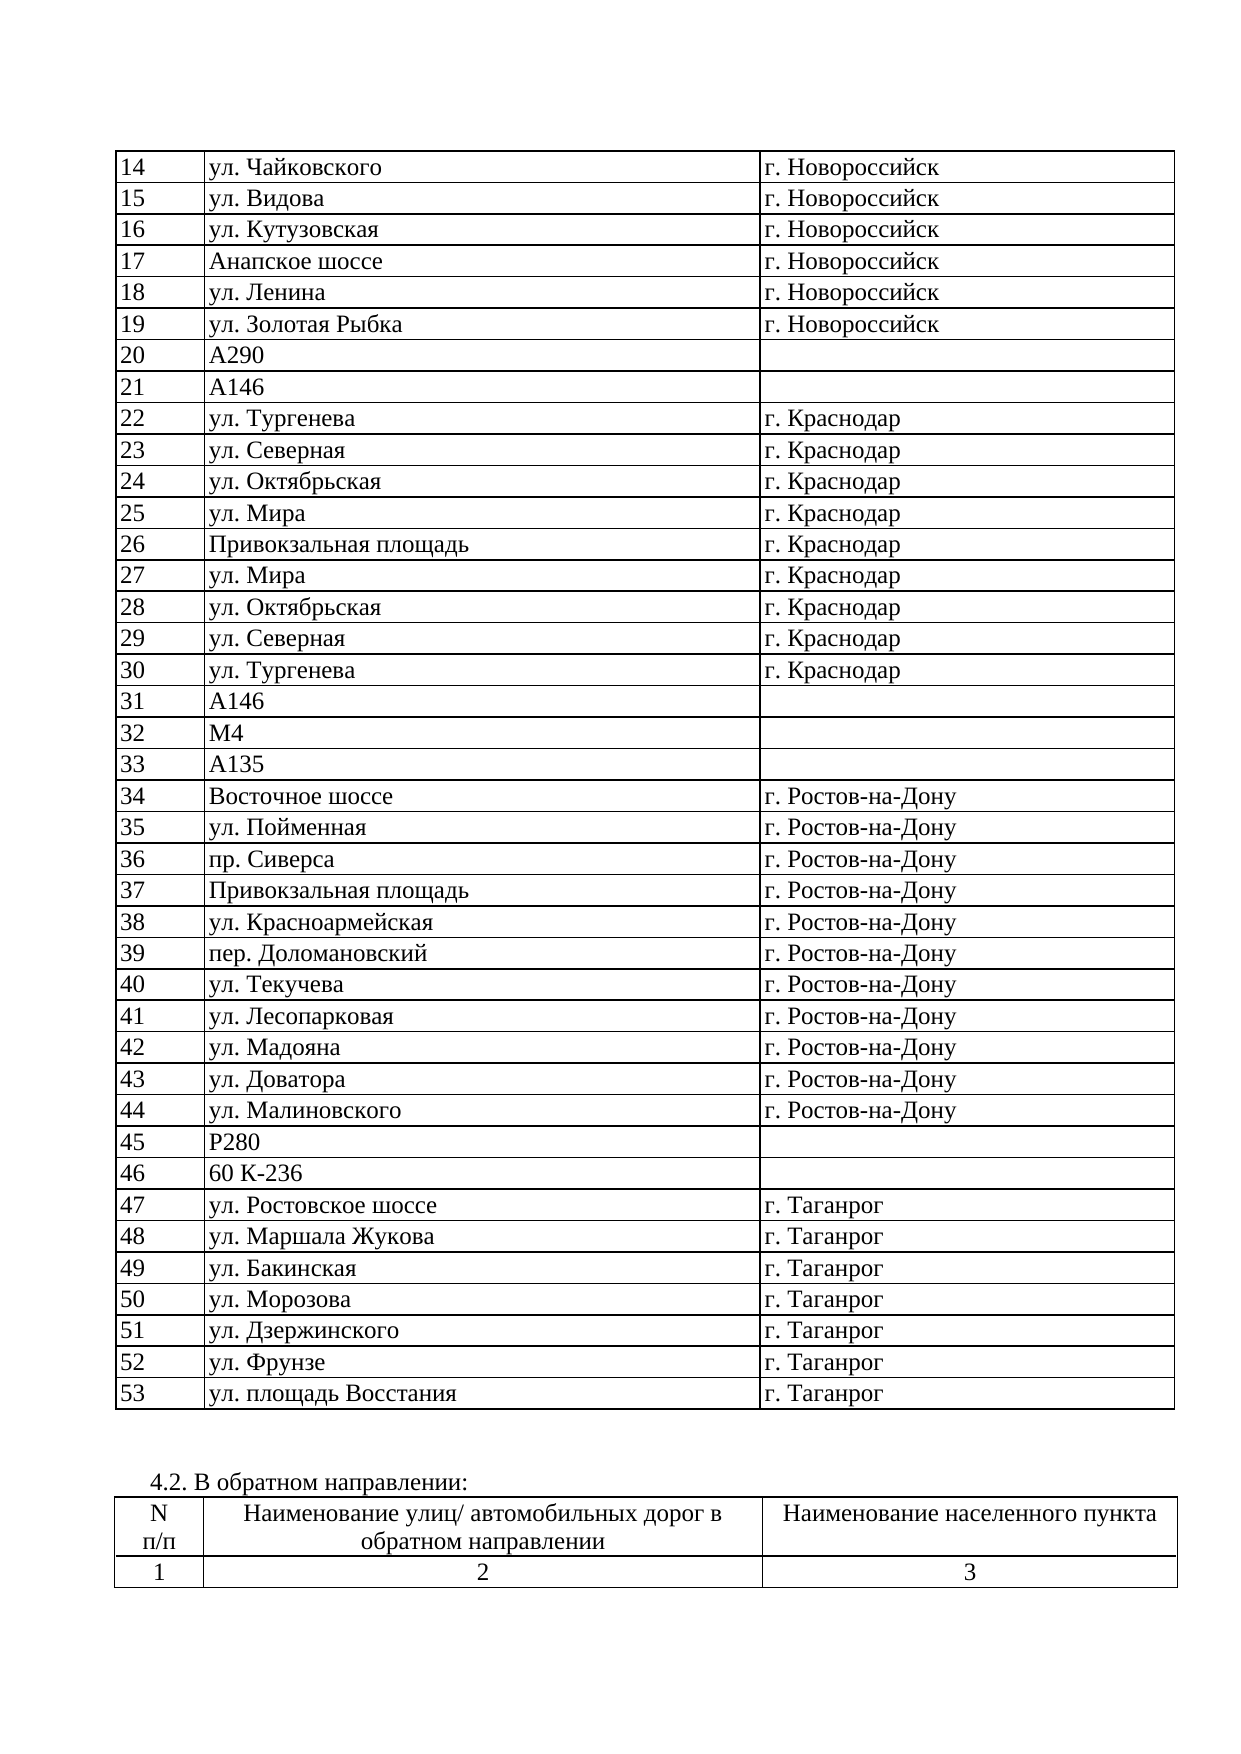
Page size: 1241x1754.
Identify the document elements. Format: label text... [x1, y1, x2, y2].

table_cell 30 [117, 655, 204, 685]
table_cell г. Новороссийск [761, 246, 1174, 276]
table_cell ул. Лесопарковая [205, 1001, 759, 1031]
table_cell 34 [117, 781, 204, 811]
table_cell г. Новороссийск [761, 152, 1174, 181]
table_cell 23 [117, 435, 204, 464]
table_cell г. Таганрог [761, 1378, 1174, 1408]
table_cell ул. Ростовское шоссе [205, 1190, 759, 1219]
table_cell ул. Мира [205, 498, 759, 527]
table_cell [761, 372, 1174, 402]
table_cell ул. Северная [205, 435, 759, 464]
table_cell ул. Октябрьская [205, 592, 759, 622]
table_cell г. Краснодар [761, 561, 1174, 590]
table_cell Анапское шоссе [205, 246, 759, 276]
table_cell ул. Красноармейская [205, 907, 759, 936]
table_cell 53 [117, 1378, 204, 1408]
table_header Наименование улиц/ автомобильных дорог в обратном направлении [204, 1498, 762, 1555]
table_cell г. Ростов-на-Дону [761, 875, 1174, 905]
table_cell [761, 749, 1174, 779]
table_cell ул. Пойменная [205, 812, 759, 842]
table_cell г. Таганрог [761, 1347, 1174, 1377]
table_cell 43 [117, 1064, 204, 1094]
table_cell 40 [117, 970, 204, 999]
table_cell 17 [117, 246, 204, 276]
table_cell ул. Тургенева [205, 403, 759, 433]
table_cell 22 [117, 403, 204, 433]
table_cell пер. Доломановский [205, 938, 759, 968]
table_cell г. Ростов-на-Дону [761, 1095, 1174, 1125]
table_cell 49 [117, 1253, 204, 1282]
table_cell 35 [117, 812, 204, 842]
table_cell Восточное шоссе [205, 781, 759, 811]
table_cell г. Краснодар [761, 529, 1174, 559]
table_cell 27 [117, 561, 204, 590]
table_cell [761, 718, 1174, 748]
table_cell г. Новороссийск [761, 183, 1174, 213]
table_cell [761, 686, 1174, 716]
table_cell ул. Текучева [205, 970, 759, 999]
table_cell г. Ростов-на-Дону [761, 812, 1174, 842]
table_cell 19 [117, 309, 204, 339]
table_cell ул. Кутузовская [205, 215, 759, 244]
table_cell 45 [117, 1127, 204, 1157]
table_cell ул. Морозова [205, 1284, 759, 1314]
table_cell ул. Тургенева [205, 655, 759, 685]
table_cell ул. Малиновского [205, 1095, 759, 1125]
table_cell ул. Чайковского [205, 152, 759, 181]
table_cell г. Ростов-на-Дону [761, 1032, 1174, 1062]
table_cell 38 [117, 907, 204, 936]
text 4.2. В обратном направлении: [150, 1467, 1090, 1496]
table_cell ул. Маршала Жукова [205, 1221, 759, 1251]
table_cell [761, 340, 1174, 370]
table_cell 31 [117, 686, 204, 716]
table_cell ул. Северная [205, 623, 759, 653]
table_cell г. Таганрог [761, 1284, 1174, 1314]
table_cell 25 [117, 498, 204, 527]
table_cell г. Ростов-на-Дону [761, 844, 1174, 873]
table_cell А146 [205, 686, 759, 716]
table_cell ул. Мира [205, 561, 759, 590]
table_cell ул. Фрунзе [205, 1347, 759, 1377]
table_cell 1 [115, 1556, 203, 1587]
table_cell 51 [117, 1316, 204, 1345]
table_cell А135 [205, 749, 759, 779]
table_cell г. Ростов-на-Дону [761, 907, 1174, 936]
table_cell 33 [117, 749, 204, 779]
table_cell 41 [117, 1001, 204, 1031]
table_cell г. Ростов-на-Дону [761, 1001, 1174, 1031]
table_cell 29 [117, 623, 204, 653]
table_cell 52 [117, 1347, 204, 1377]
table_cell г. Краснодар [761, 655, 1174, 685]
table_cell г. Таганрог [761, 1316, 1174, 1345]
table_cell 39 [117, 938, 204, 968]
table_cell 60 К-236 [205, 1158, 759, 1188]
table_cell ул. Доватора [205, 1064, 759, 1094]
table_cell 36 [117, 844, 204, 873]
table_cell [761, 1158, 1174, 1188]
table_cell ул. Дзержинского [205, 1316, 759, 1345]
table_cell 47 [117, 1190, 204, 1219]
table_cell ул. Октябрьская [205, 466, 759, 496]
table_cell ул. Бакинская [205, 1253, 759, 1282]
table_cell 18 [117, 277, 204, 307]
table_cell г. Краснодар [761, 466, 1174, 496]
table_cell ул. площадь Восстания [205, 1378, 759, 1408]
table_cell Привокзальная площадь [205, 529, 759, 559]
table_cell 37 [117, 875, 204, 905]
table_cell ул. Ленина [205, 277, 759, 307]
table_cell г. Новороссийск [761, 309, 1174, 339]
table_cell Привокзальная площадь [205, 875, 759, 905]
table_cell 14 [117, 152, 204, 181]
table_cell пр. Сиверса [205, 844, 759, 873]
table_cell г. Ростов-на-Дону [761, 1064, 1174, 1094]
table_cell 44 [117, 1095, 204, 1125]
table_cell г. Краснодар [761, 435, 1174, 464]
table_cell 26 [117, 529, 204, 559]
table_cell М4 [205, 718, 759, 748]
table_cell 15 [117, 183, 204, 213]
table_cell г. Краснодар [761, 623, 1174, 653]
table_cell 48 [117, 1221, 204, 1251]
table_cell 32 [117, 718, 204, 748]
table_cell 50 [117, 1284, 204, 1314]
table_cell 46 [117, 1158, 204, 1188]
table_cell 28 [117, 592, 204, 622]
table_cell г. Краснодар [761, 498, 1174, 527]
table_cell г. Ростов-на-Дону [761, 938, 1174, 968]
table_header N п/п [115, 1498, 203, 1555]
table_cell г. Таганрог [761, 1190, 1174, 1219]
table_cell А290 [205, 340, 759, 370]
table_cell ул. Золотая Рыбка [205, 309, 759, 339]
table_cell Р280 [205, 1127, 759, 1157]
table_cell г. Ростов-на-Дону [761, 781, 1174, 811]
table_cell А146 [205, 372, 759, 402]
table_cell 42 [117, 1032, 204, 1062]
table_cell г. Краснодар [761, 592, 1174, 622]
table_cell г. Ростов-на-Дону [761, 970, 1174, 999]
table_cell г. Новороссийск [761, 215, 1174, 244]
table_header Наименование населенного пункта [763, 1498, 1177, 1555]
table_cell [761, 1127, 1174, 1157]
table_cell 21 [117, 372, 204, 402]
table_cell ул. Мадояна [205, 1032, 759, 1062]
table_cell г. Новороссийск [761, 277, 1174, 307]
table_cell 24 [117, 466, 204, 496]
table_cell г. Краснодар [761, 403, 1174, 433]
table_cell 16 [117, 215, 204, 244]
table_cell г. Таганрог [761, 1253, 1174, 1282]
table_cell г. Таганрог [761, 1221, 1174, 1251]
table_cell 3 [763, 1555, 1177, 1587]
table_cell 20 [117, 340, 204, 370]
table_cell 2 [204, 1557, 762, 1587]
table_cell ул. Видова [205, 183, 759, 213]
